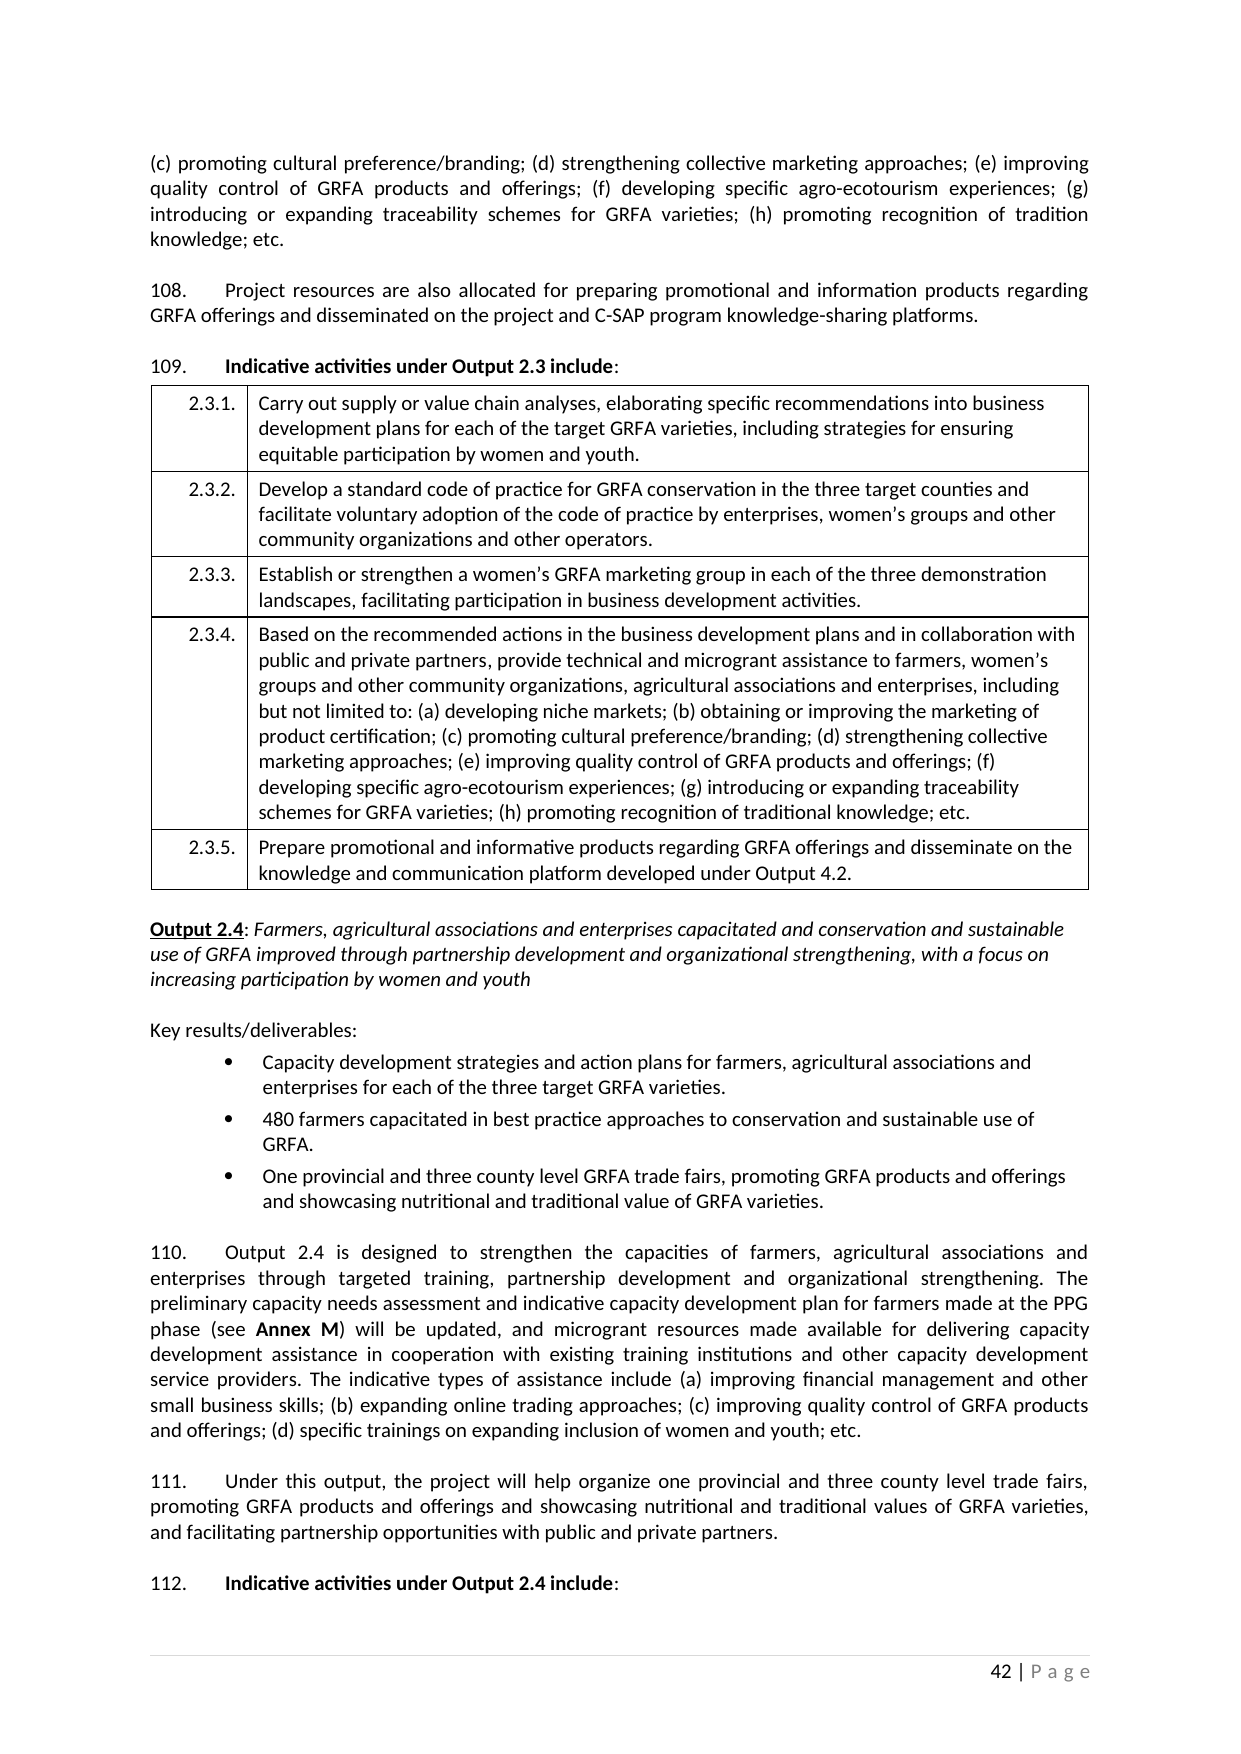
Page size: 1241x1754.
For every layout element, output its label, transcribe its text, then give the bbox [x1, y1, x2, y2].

table_header 2.3.1. [152, 386, 247, 471]
text Key results/deliverables: [150, 1017, 1090, 1043]
list One provincial and three county level GRFA trade fairs, promoting GRFA products and offerings and showcasing nutritional and traditional value of GRFA varieties. [225, 1163, 1090, 1214]
table_cell 2.3.2. [152, 472, 247, 556]
list Indicative activities under Output 2.4 include: [150, 1570, 1090, 1595]
table_header Carry out supply or value chain analyses, elaborating specific recommendations into business development plans for each of the target GRFA varieties, including strategies for ensuring equitable participation by women and youth. [248, 386, 1088, 471]
table_cell Based on the recommended actions in the business development plans and in collaboration with public and private partners, provide technical and microgrant assistance to farmers, women’s groups and other community organizations, agricultural associations and enterprises, including but not limited to: (a) developing niche markets; (b) obtaining or improving the marketing of product certification; (c) promoting cultural preference/branding; (d) strengthening collective marketing approaches; (e) improving quality control of GRFA products and offerings; (f) developing specific agro-ecotourism experiences; (g) introducing or expanding traceability schemes for GRFA varieties; (h) promoting recognition of traditional knowledge; etc. [248, 618, 1088, 829]
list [150, 150, 1090, 252]
table_cell Prepare promotional and informative products regarding GRFA offerings and disseminate on the knowledge and communication platform developed under Output 4.2. [248, 830, 1088, 889]
text Output 2.4: Farmers, agricultural associations and enterprises capacitated and conservation and sustainable use of GRFA improved through partnership development and organizational strengthening, with a focus on increasing participation by women and youth [150, 916, 1090, 992]
list Output 2.4 is designed to strengthen the capacities of farmers, agricultural associations and enterprises through targeted training, partnership development and organizational strengthening. The preliminary capacity needs assessment and indicative capacity development plan for farmers made at the PPG phase (see Annex M) will be updated, and microgrant resources made available for delivering capacity development assistance in cooperation with existing training institutions and other capacity development service providers. The indicative types of assistance include (a) improving financial management and other small business skills; (b) expanding online trading approaches; (c) improving quality control of GRFA products and offerings; (d) specific trainings on expanding inclusion of women and youth; etc. [150, 1239, 1090, 1443]
table_cell Establish or strengthen a women’s GRFA marketing group in each of the three demonstration landscapes, facilitating participation in business development activities. [248, 557, 1088, 616]
table_cell 2.3.5. [152, 830, 247, 889]
list Under this output, the project will help organize one provincial and three county level trade fairs, promoting GRFA products and offerings and showcasing nutritional and traditional values of GRFA varieties, and facilitating partnership opportunities with public and private partners. [150, 1468, 1090, 1544]
list Project resources are also allocated for preparing promotional and information products regarding GRFA offerings and disseminated on the project and C-SAP program knowledge-sharing platforms. [150, 277, 1090, 328]
table_cell Develop a standard code of practice for GRFA conservation in the three target counties and facilitate voluntary adoption of the code of practice by enterprises, women’s groups and other community organizations and other operators. [248, 472, 1088, 556]
list Capacity development strategies and action plans for farmers, agricultural associations and enterprises for each of the three target GRFA varieties. [225, 1049, 1090, 1100]
table_cell 2.3.3. [152, 557, 247, 616]
table_cell 2.3.4. [152, 618, 247, 829]
list Indicative activities under Output 2.3 include: [150, 353, 1090, 379]
list 480 farmers capacitated in best practice approaches to conservation and sustainable use of GRFA. [225, 1106, 1090, 1157]
